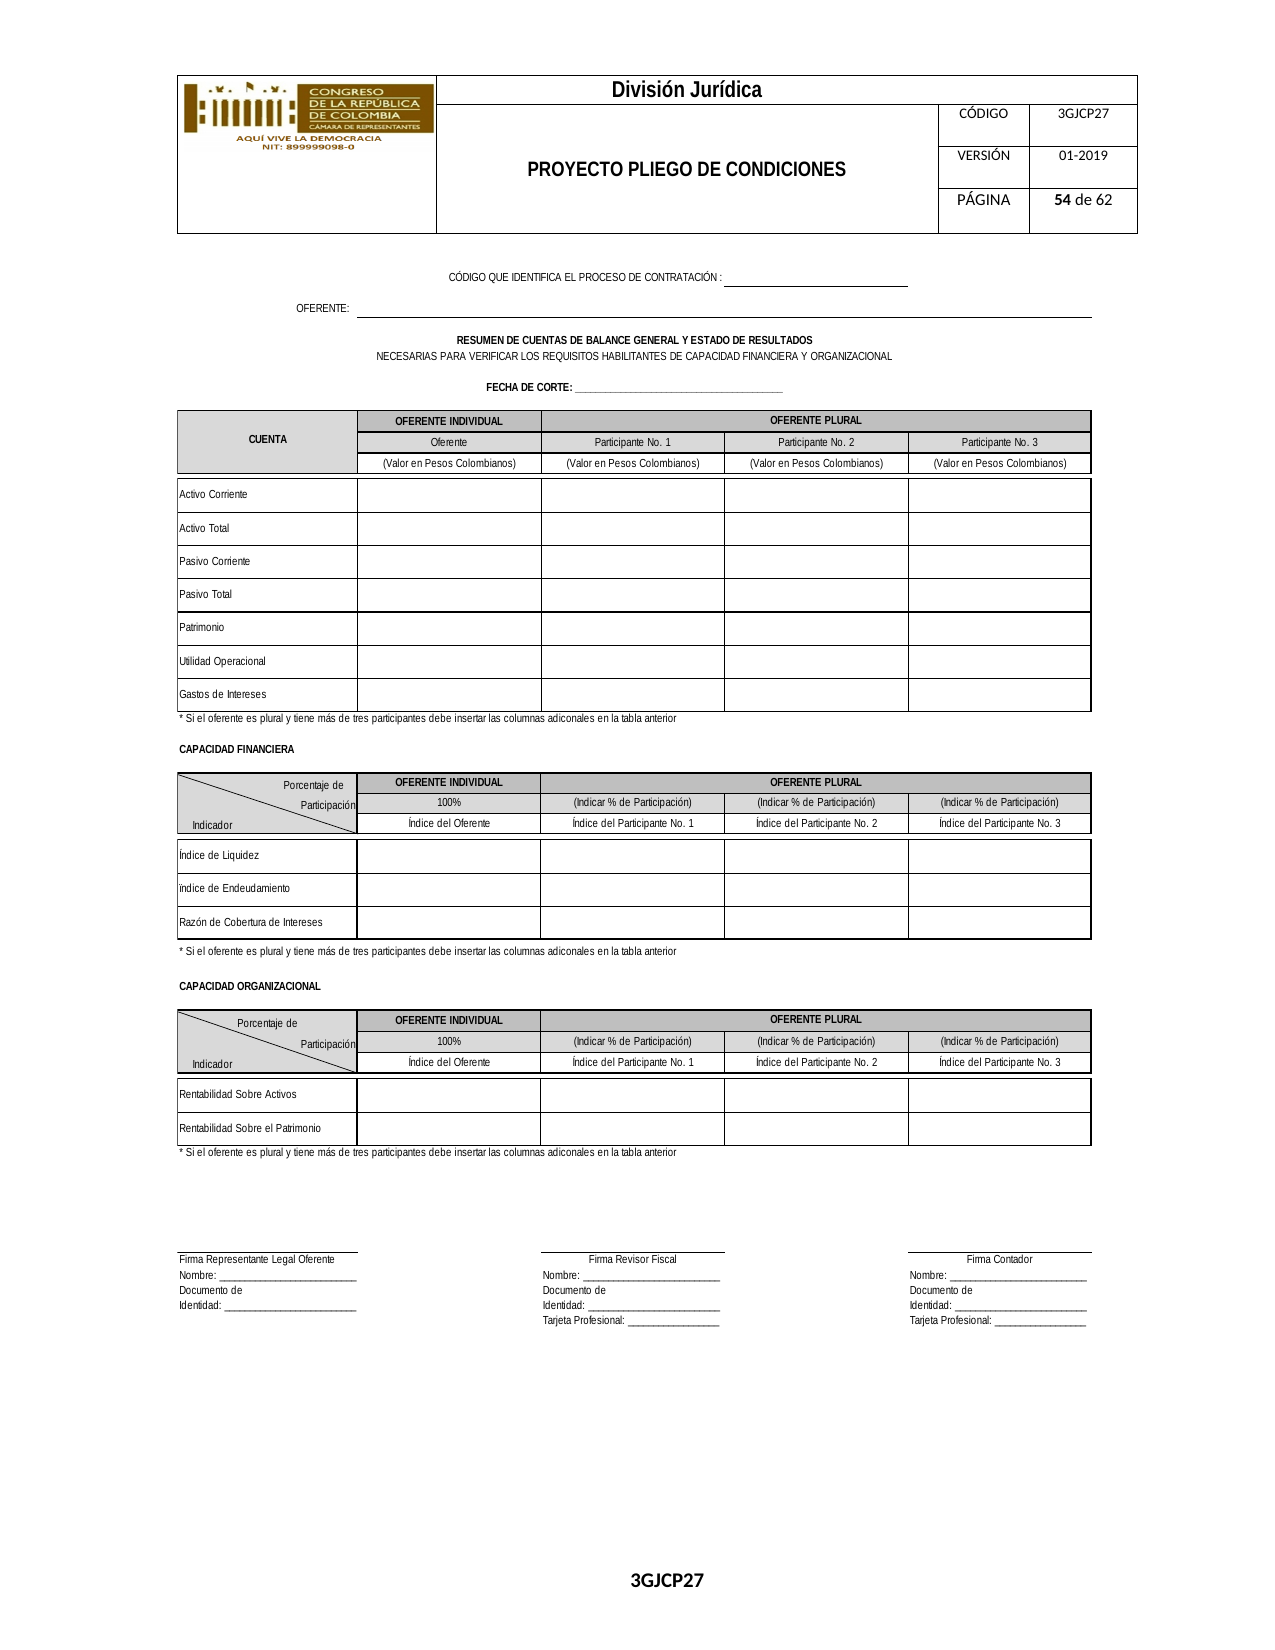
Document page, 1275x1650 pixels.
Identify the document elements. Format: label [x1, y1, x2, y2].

picture [183, 81, 435, 152]
